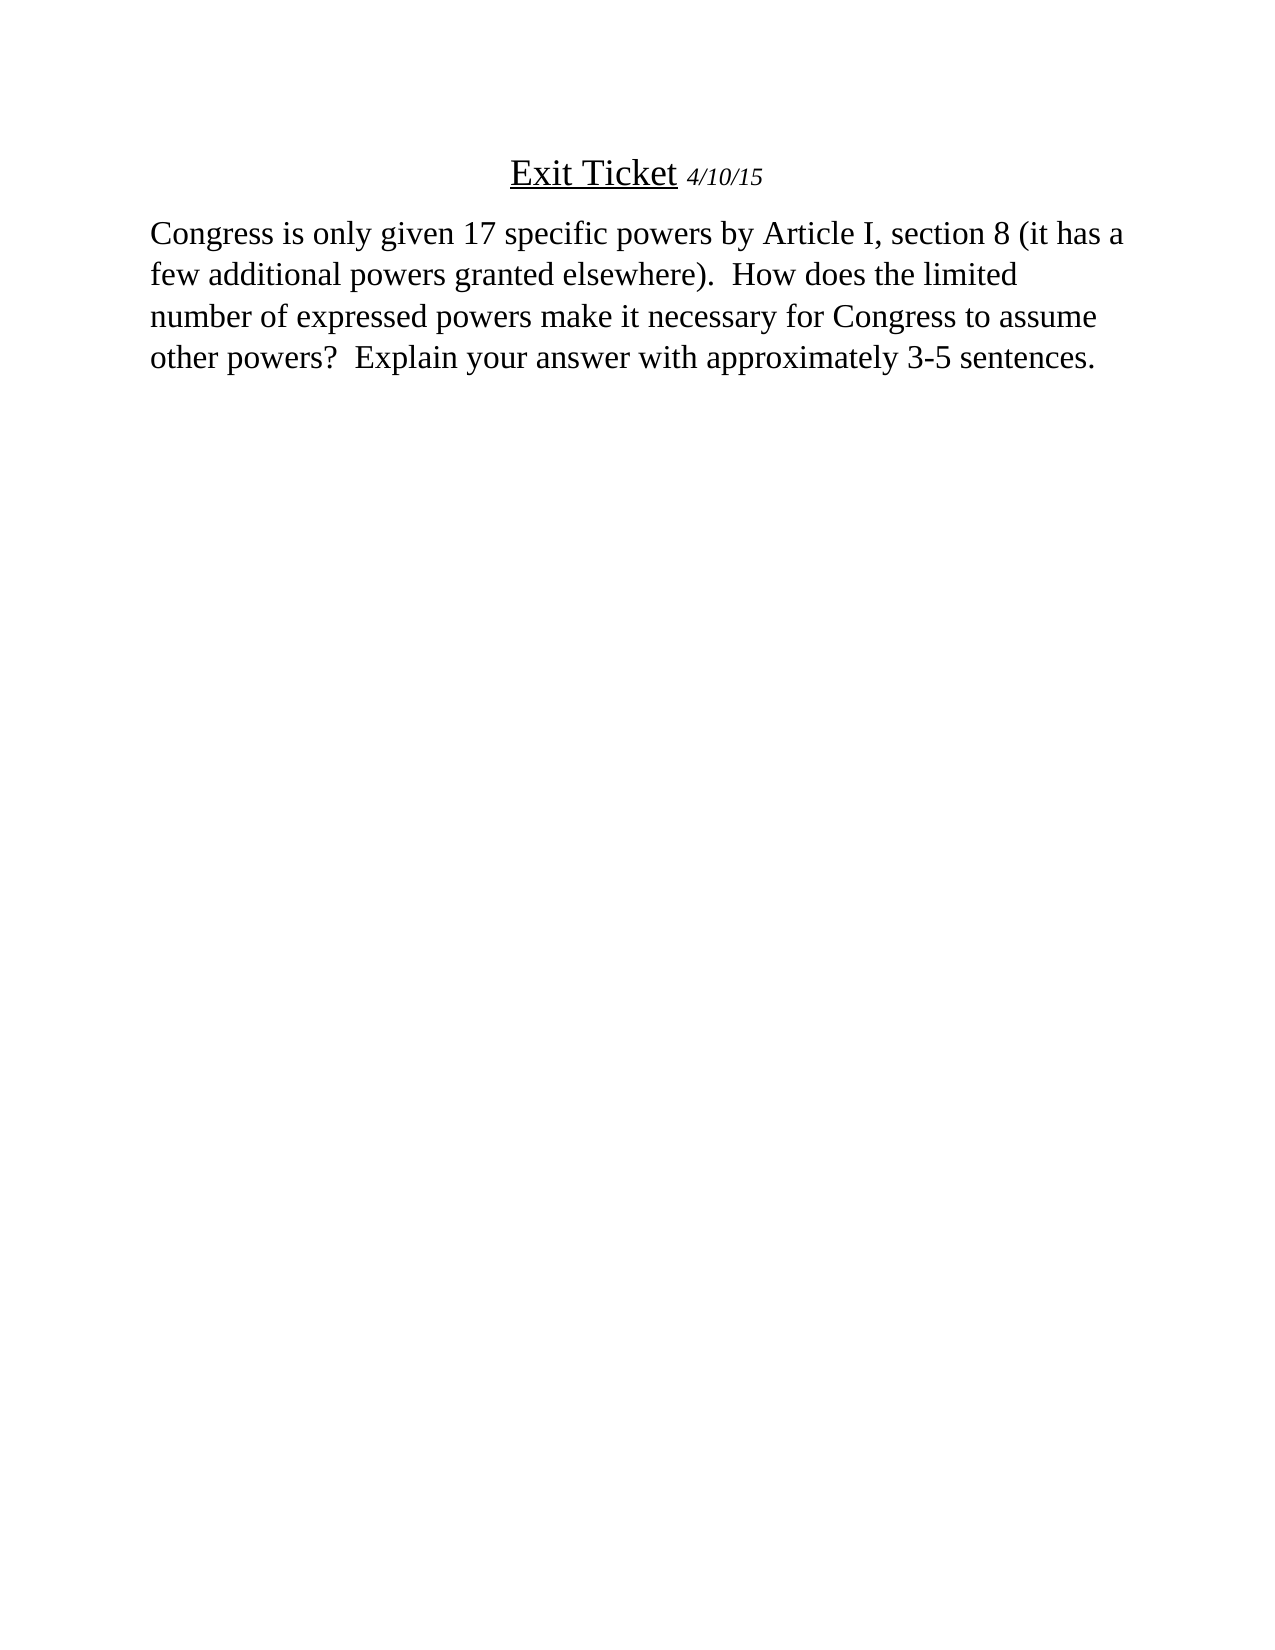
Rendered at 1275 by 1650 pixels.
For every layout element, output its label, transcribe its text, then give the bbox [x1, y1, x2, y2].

text Exit Ticket 4/10/15 [150, 150, 1125, 193]
text Congress is only given 17 specific powers by Article I, section 8 (it has a few additional powers granted elsewhere). How does the limited number of expressed powers make it necessary for Congress to assume other powers? Explain your answer with approximately 3-5 sentences. [150, 213, 1125, 376]
